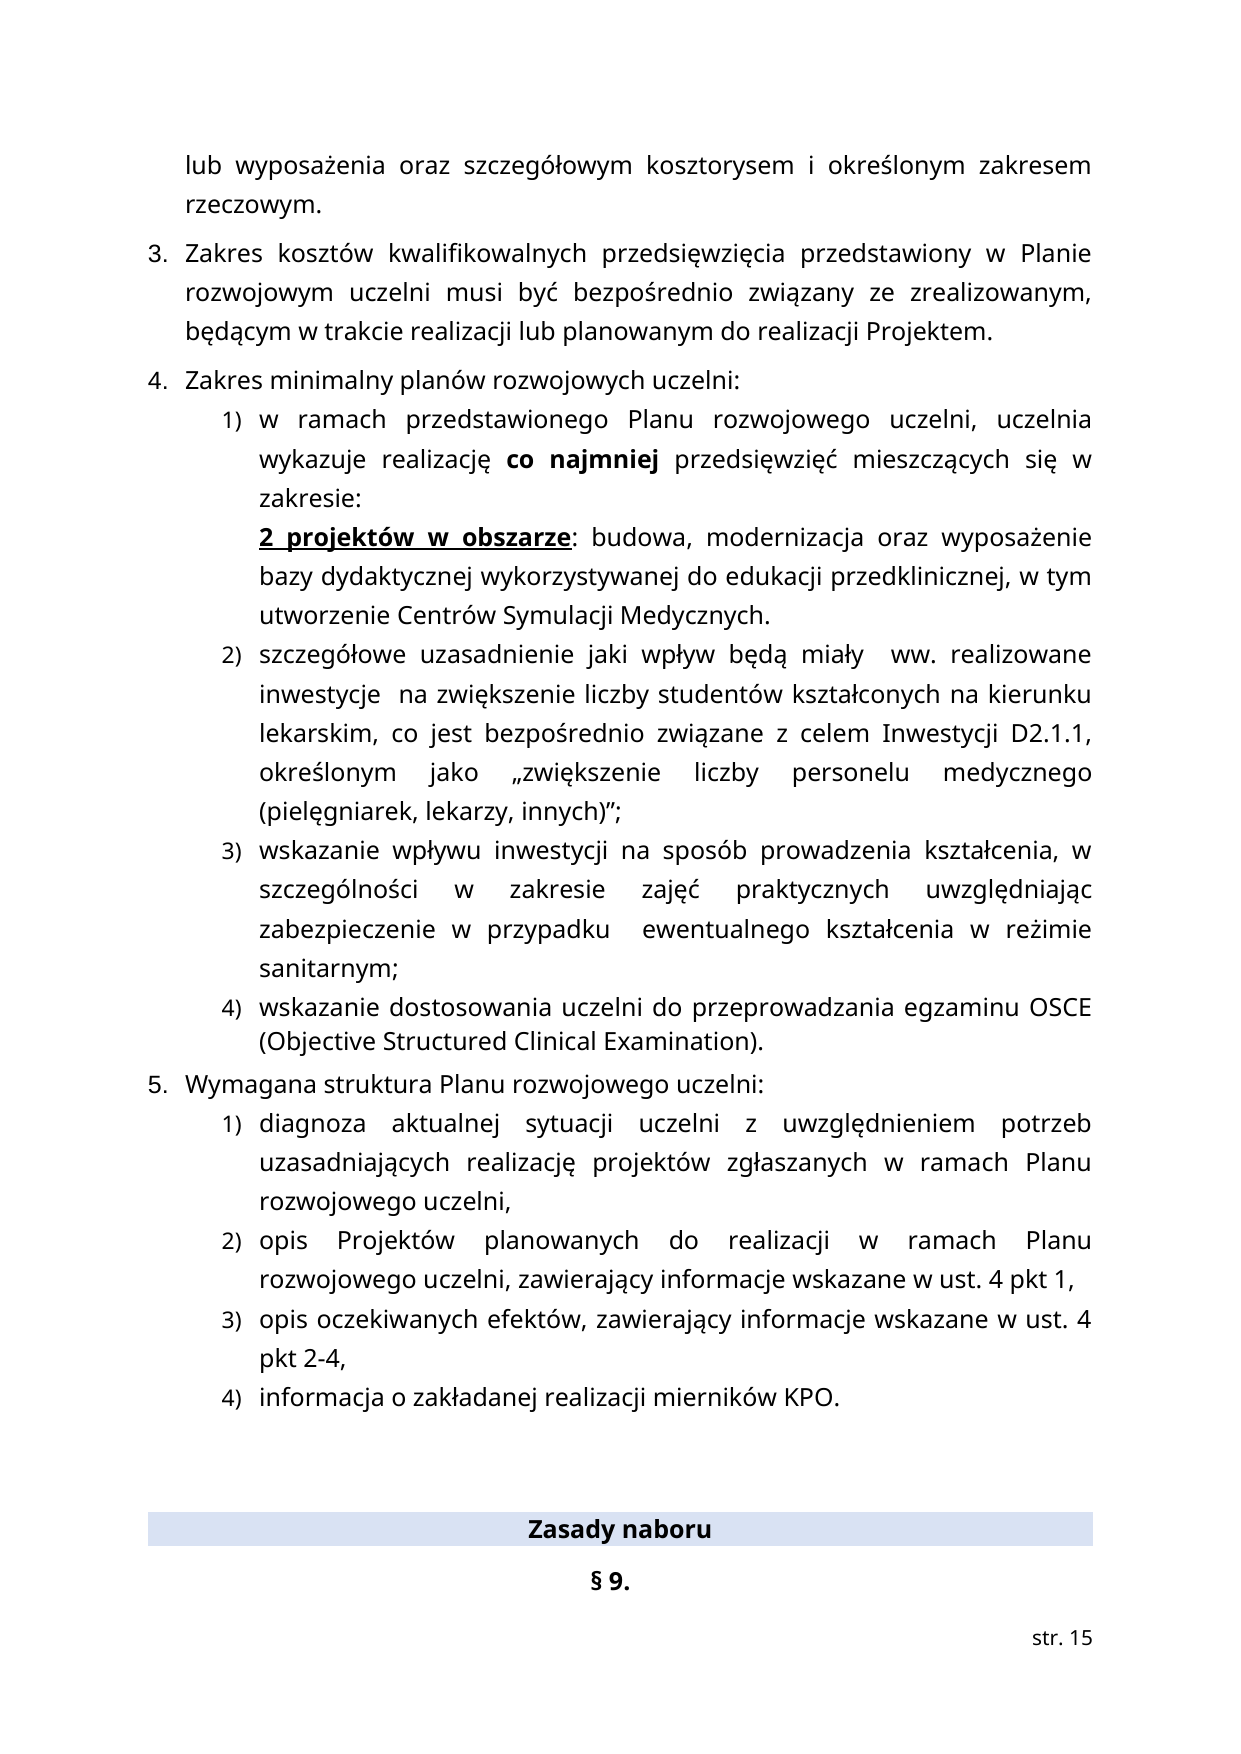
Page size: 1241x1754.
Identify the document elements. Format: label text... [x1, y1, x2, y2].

list wskazanie dostosowania uczelni do przeprowadzania egzaminu OSCE (Objective Structured Clinical Examination). [221, 990, 1093, 1058]
text § 9. [148, 1564, 1093, 1598]
list Wymagana struktura Planu rozwojowego uczelni: [148, 1066, 1093, 1100]
list wskazanie wpływu inwestycji na sposób prowadzenia kształcenia, w szczególności w zakresie zajęć praktycznych uwzględniając zabezpieczenie w przypadku ewentualnego kształcenia w reżimie sanitarnym; [221, 833, 1093, 984]
list w ramach przedstawionego Planu rozwojowego uczelni, uczelnia wykazuje realizację co najmniej przedsięwzięć mieszczących się w zakresie: [221, 402, 1093, 514]
list Zakres kosztów kwalifikowalnych przedsięwzięcia przedstawiony w Planie rozwojowym uczelni musi być bezpośrednio związany ze zrealizowanym, będącym w trakcie realizacji lub planowanym do realizacji Projektem. [148, 236, 1093, 348]
list szczegółowe uzasadnienie jaki wpływ będą miały ww. realizowane inwestycje na zwiększenie liczby studentów kształconych na kierunku lekarskim, co jest bezpośrednio związane z celem Inwestycji D2.1.1, określonym jako „zwiększenie liczby personelu medycznego (pielęgniarek, lekarzy, innych)”; [221, 637, 1093, 828]
list diagnoza aktualnej sytuacji uczelni z uwzględnieniem potrzeb uzasadniających realizację projektów zgłaszanych w ramach Planu rozwojowego uczelni, [221, 1106, 1093, 1218]
list Zakres minimalny planów rozwojowych uczelni: [148, 363, 1093, 397]
text Zasady naboru [148, 1512, 1093, 1546]
list 2 projektów w obszarze: budowa, modernizacja oraz wyposażenie bazy dydaktycznej wykorzystywanej do edukacji przedklinicznej, w tym utworzenie Centrów Symulacji Medycznych. [259, 520, 1093, 632]
list opis Projektów planowanych do realizacji w ramach Planu rozwojowego uczelni, zawierający informacje wskazane w ust. 4 pkt 1, [221, 1223, 1093, 1296]
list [148, 148, 1093, 221]
list informacja o zakładanej realizacji mierników KPO. [221, 1380, 1093, 1414]
list opis oczekiwanych efektów, zawierający informacje wskazane w ust. 4 pkt 2-4, [221, 1301, 1093, 1374]
